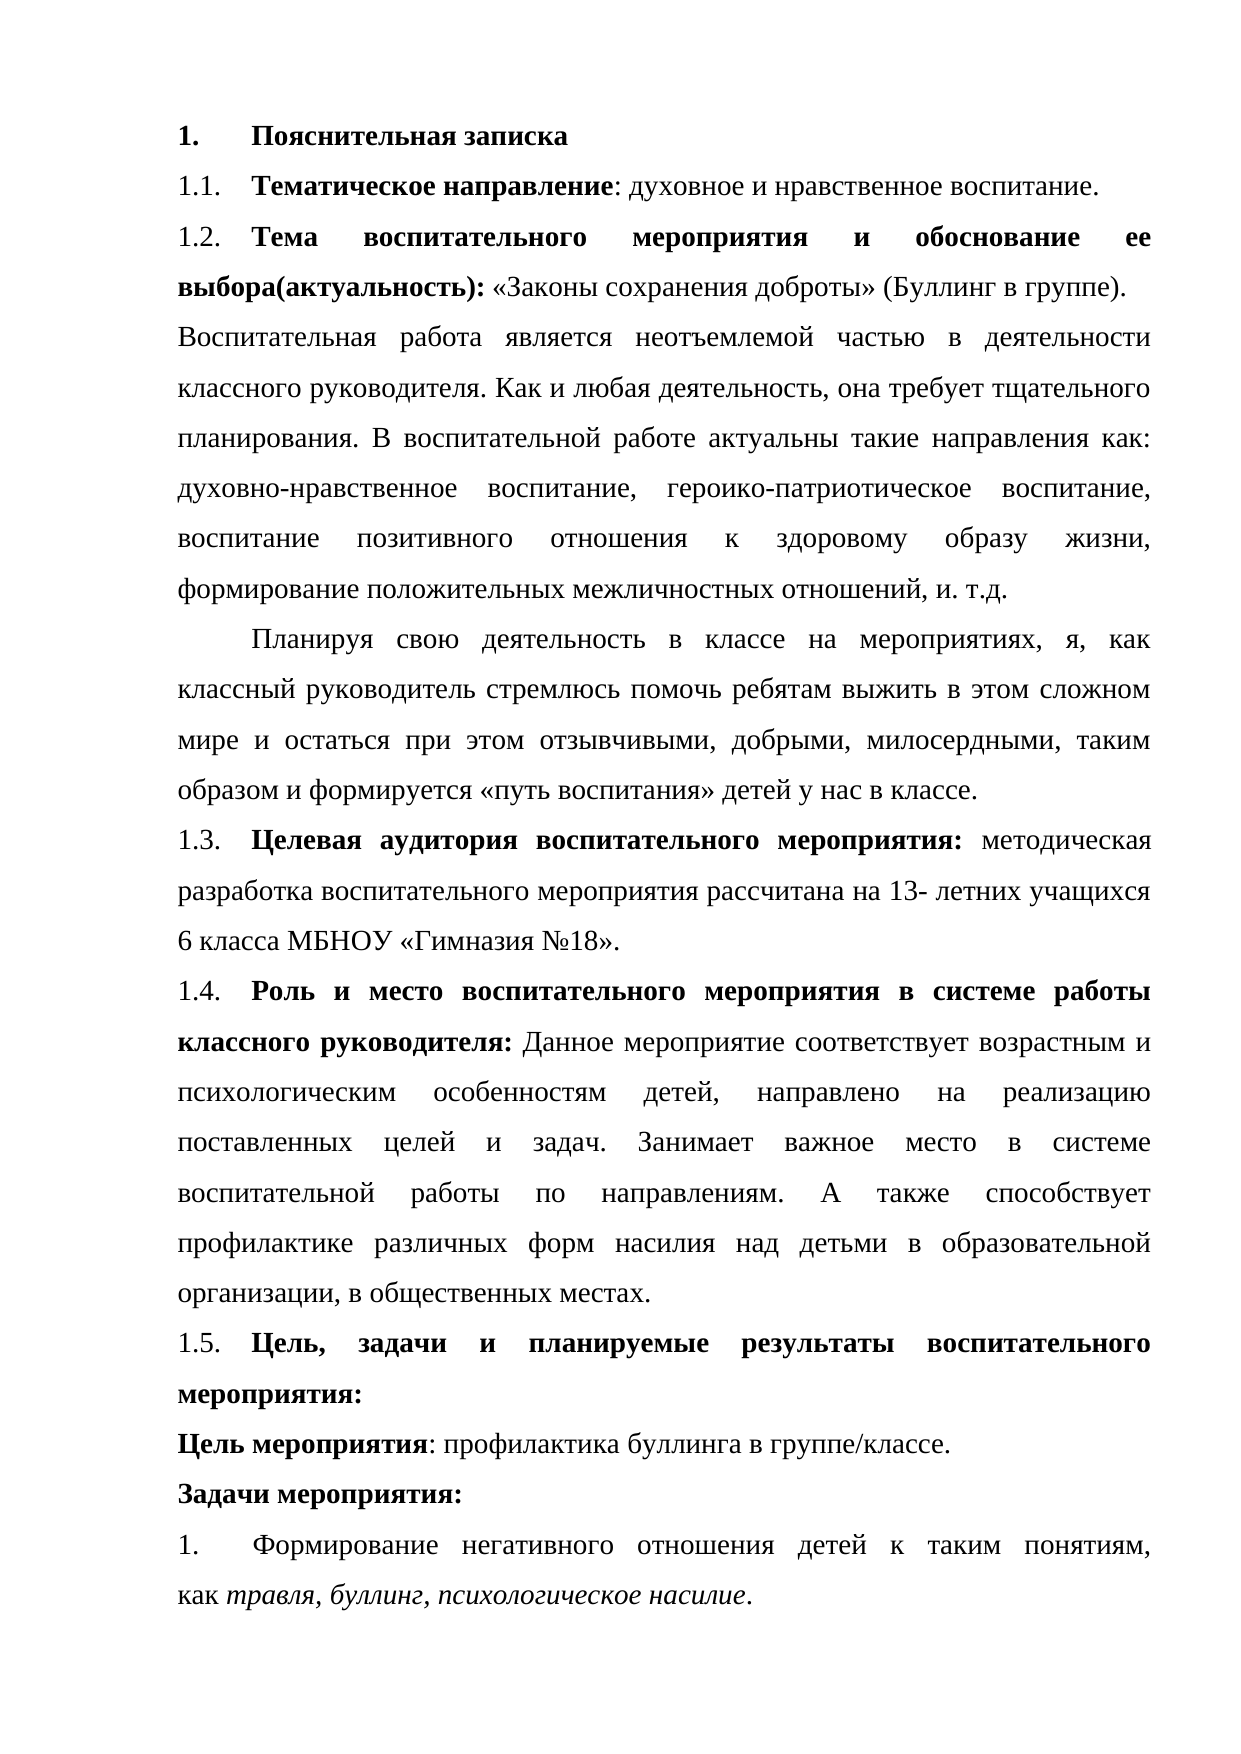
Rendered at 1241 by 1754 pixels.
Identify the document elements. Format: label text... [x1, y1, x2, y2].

text Цель мероприятия: профилактика буллинга в группе/классе. [177, 1426, 1152, 1460]
list Тема воспитательного мероприятия и обоснование ее выбора(актуальность): «Законы сохранения доброты» (Буллинг в группе). [177, 219, 1152, 303]
list Тематическое направление: духовное и нравственное воспитание. [177, 168, 1152, 202]
text Планируя свою деятельность в классе на мероприятиях, я, как классный руководитель стремлюсь помочь ребятам выжить в этом сложном мире и остаться при этом отзывчивыми, добрыми, милосердными, таким образом и формируется «путь воспитания» детей у нас в классе. [177, 621, 1152, 806]
list Формирование негативного отношения детей к таким понятиям, как травля, буллинг, психологическое насилие. [177, 1527, 1152, 1611]
list Роль и место воспитательного мероприятия в системе работы классного руководителя: Данное мероприятие соответствует возрастным и психологическим особенностям детей, направлено на реализацию поставленных целей и задач. Занимает важное место в системе воспитательной работы по направлениям. А также способствует профилактике различных форм насилия над детьми в образовательной организации, в общественных местах. [177, 973, 1152, 1309]
text Воспитательная работа является неотъемлемой частью в деятельности классного руководителя. Как и любая деятельность, она требует тщательного планирования. В воспитательной работе актуальны такие направления как: духовно-нравственное воспитание, героико-патриотическое воспитание, воспитание позитивного отношения к здоровому образу жизни, формирование положительных межличностных отношений, и. т.д. [177, 319, 1152, 604]
list Целевая аудитория воспитательного мероприятия: методическая разработка воспитательного мероприятия рассчитана на 13- летних учащихся 6 класса МБНОУ «Гимназия №18». [177, 822, 1152, 957]
list Цель, задачи и планируемые результаты воспитательного мероприятия: [177, 1326, 1152, 1409]
list Пояснительная записка [177, 118, 1152, 152]
text Задачи мероприятия: [177, 1477, 1152, 1510]
